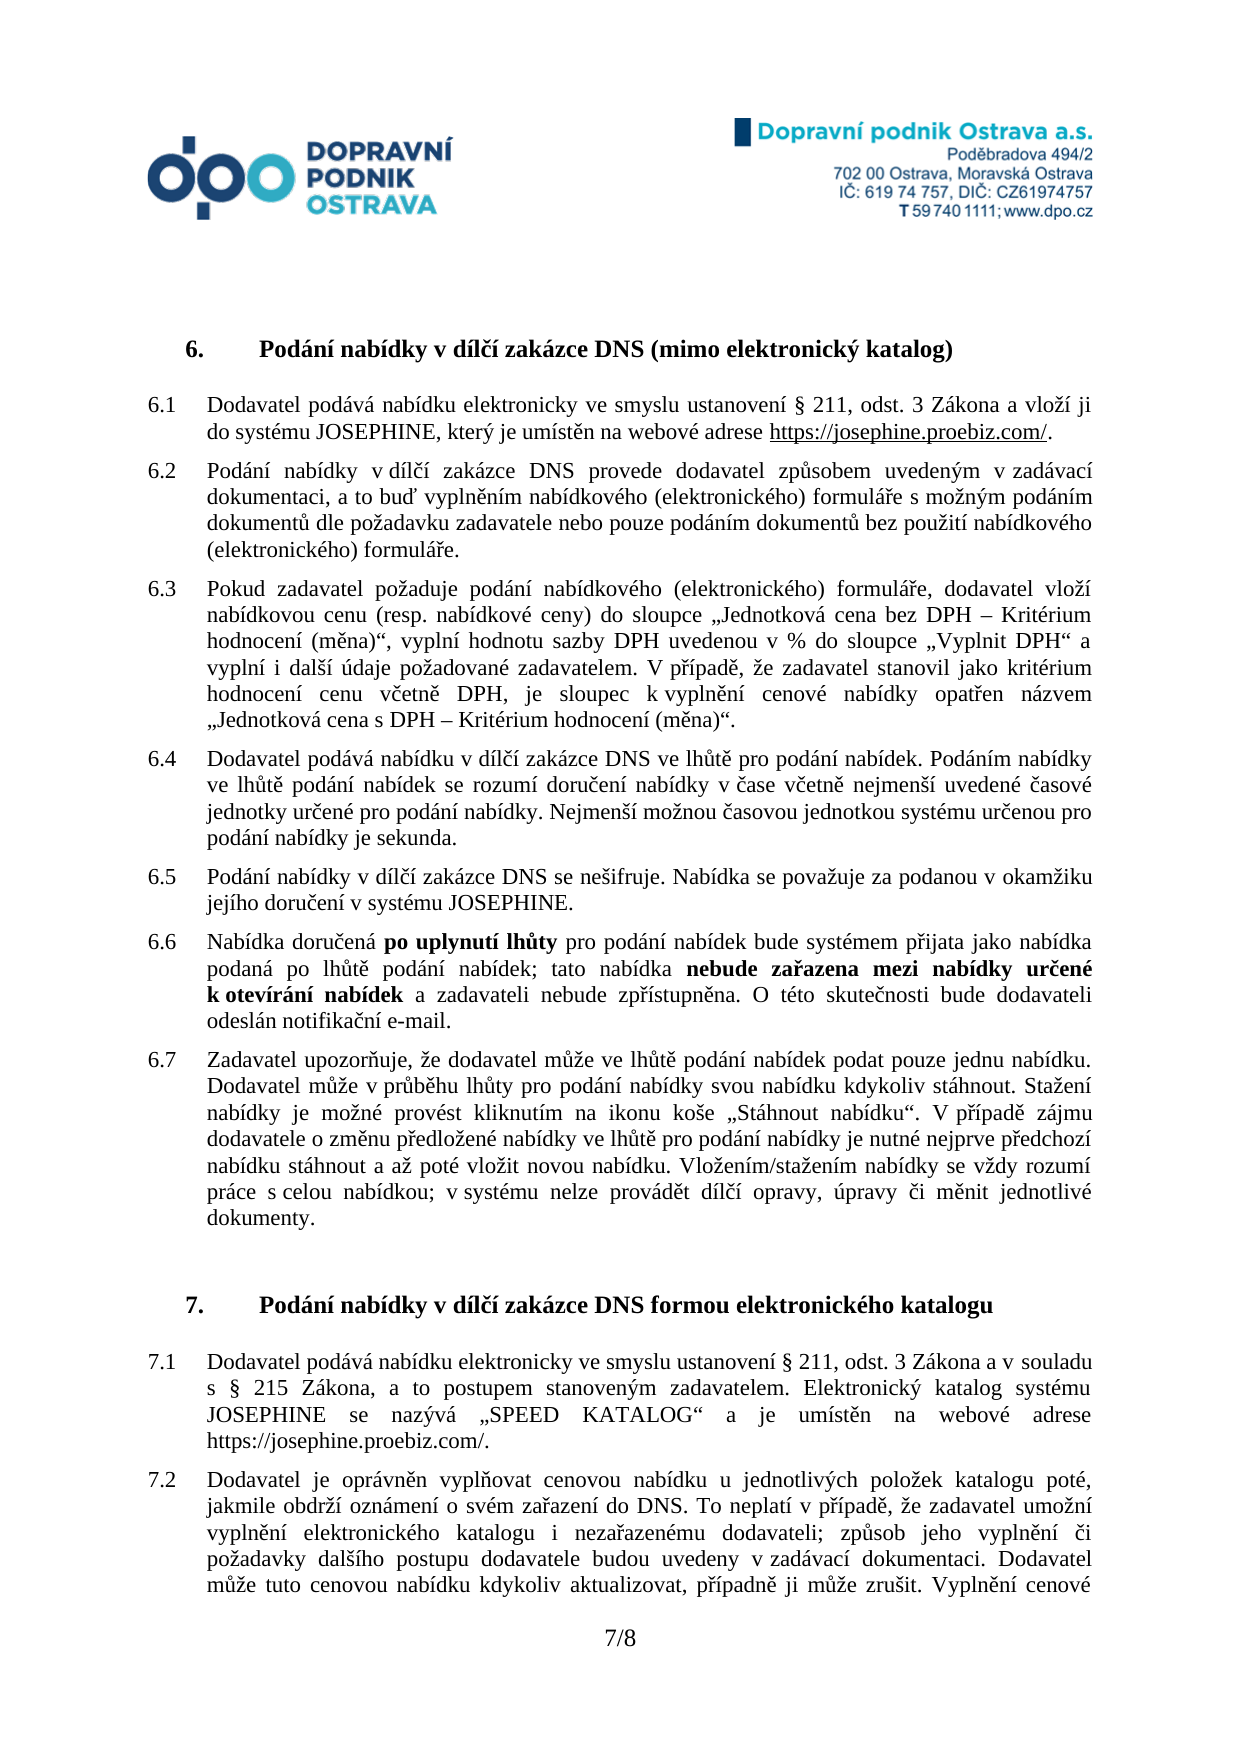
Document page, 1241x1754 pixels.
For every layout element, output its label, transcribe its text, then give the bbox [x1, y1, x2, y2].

text 6.2 Podání nabídky v dílčí zakázce DNS provede dodavatel způsobem uvedeným v zadávací dokumentaci, a to buď vyplněním nabídkového (elektronického) formuláře s možným podáním dokumentů dle požadavku zadavatele nebo pouze podáním dokumentů bez použití nabídkového (elektronického) formuláře. [148, 457, 1093, 562]
text 6.6 Nabídka doručená po uplynutí lhůty pro podání nabídek bude systémem přijata jako nabídka podaná po lhůtě podání nabídek; tato nabídka nebude zařazena mezi nabídky určené k otevírání nabídek a zadavateli nebude zpřístupněna. O této skutečnosti bude dodavateli odeslán notifikační e-mail. [148, 928, 1093, 1034]
text 6.1 Dodavatel podává nabídku elektronicky ve smyslu ustanovení § 211, odst. 3 Zákona a vloží ji do systému JOSEPHINE, který je umístěn na webové adrese https://josephine.proebiz.com/. [148, 391, 1093, 444]
text 6.7 Zadavatel upozorňuje, že dodavatel může ve lhůtě podání nabídek podat pouze jednu nabídku. Dodavatel může v průběhu lhůty pro podání nabídky svou nabídku kdykoliv stáhnout. Stažení nabídky je možné provést kliknutím na ikonu koše „Stáhnout nabídku“. V případě zájmu dodavatele o změnu předložené nabídky ve lhůtě pro podání nabídky je nutné nejprve předchozí nabídku stáhnout a až poté vložit novou nabídku. Vložením/stažením nabídky se vždy rozumí práce s celou nabídkou; v systému nelze provádět dílčí opravy, úpravy či měnit jednotlivé dokumenty. [148, 1046, 1093, 1231]
subtitle Podání nabídky v dílčí zakázce DNS formou elektronického katalogu [185, 1290, 1093, 1319]
picture [734, 118, 1093, 220]
subtitle Podání nabídky v dílčí zakázce DNS (mimo elektronický katalog) [185, 334, 1093, 363]
text 6.4 Dodavatel podává nabídku v dílčí zakázce DNS ve lhůtě pro podání nabídek. Podáním nabídky ve lhůtě podání nabídek se rozumí doručení nabídky v čase včetně nejmenší uvedené časové jednotky určené pro podání nabídky. Nejmenší možnou časovou jednotkou systému určenou pro podání nabídky je sekunda. [148, 745, 1093, 851]
picture [147, 136, 454, 220]
text 6.3 Pokud zadavatel požaduje podání nabídkového (elektronického) formuláře, dodavatel vloží nabídkovou cenu (resp. nabídkové ceny) do sloupce „Jednotková cena bez DPH – Kritérium hodnocení (měna)“, vyplní hodnotu sazby DPH uvedenou v % do sloupce „Vyplnit DPH“ a vyplní i další údaje požadované zadavatelem. V případě, že zadavatel stanovil jako kritérium hodnocení cenu včetně DPH, je sloupec k vyplnění cenové nabídky opatřen názvem „Jednotková cena s DPH – Kritérium hodnocení (měna)“. [148, 574, 1093, 733]
text 7.1 Dodavatel podává nabídku elektronicky ve smyslu ustanovení § 211, odst. 3 Zákona a v souladu s § 215 Zákona, a to postupem stanoveným zadavatelem. Elektronický katalog systému JOSEPHINE se nazývá „SPEED KATALOG“ a je umístěn na webové adrese https://josephine.proebiz.com/. [148, 1348, 1093, 1453]
text 6.5 Podání nabídky v dílčí zakázce DNS se nešifruje. Nabídka se považuje za podanou v okamžiku jejího doručení v systému JOSEPHINE. [148, 863, 1093, 916]
